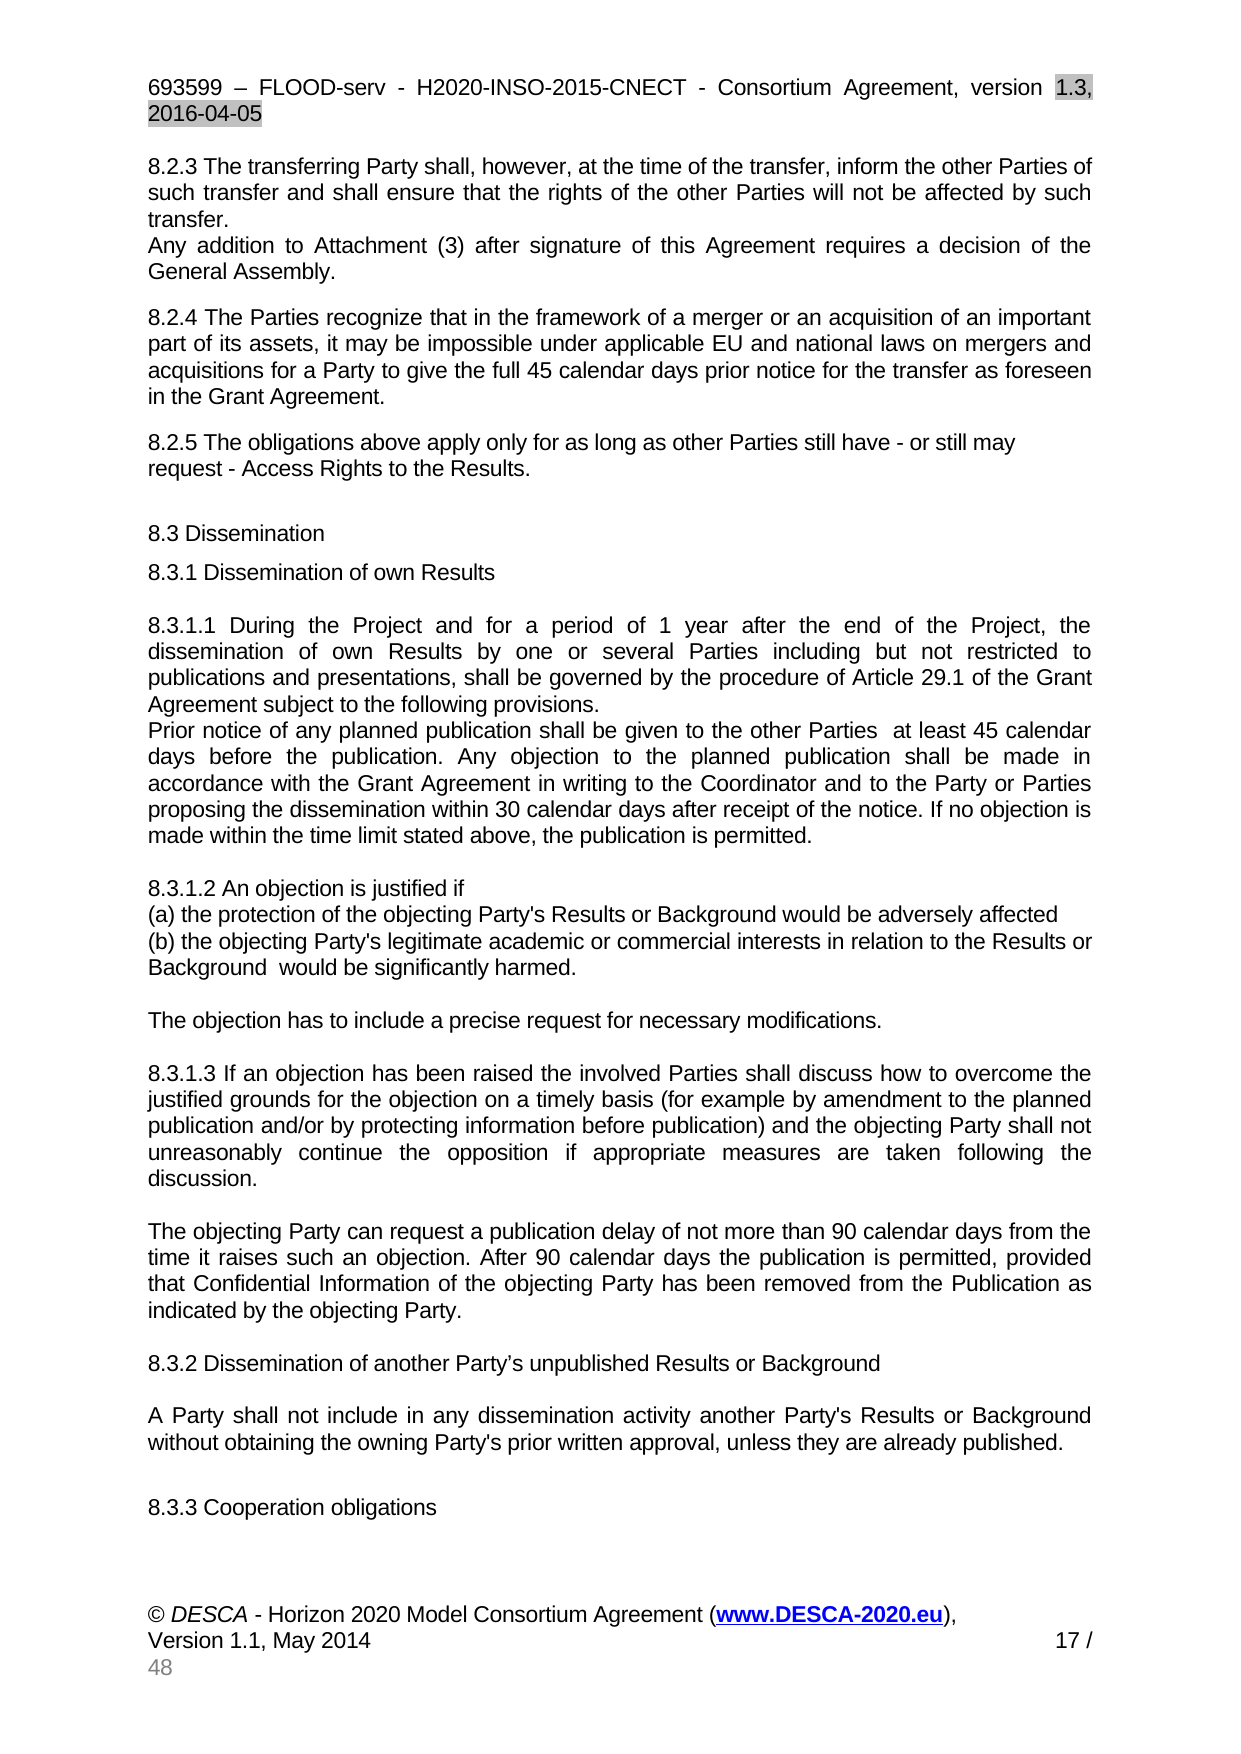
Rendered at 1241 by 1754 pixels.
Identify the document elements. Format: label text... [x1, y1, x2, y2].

text 8.3.1 Dissemination of own Results [148, 559, 1093, 585]
text 8.3.1.1 During the Project and for a period of 1 year after the end of the Project, the dissemination of own Results by one or several Parties including but not restricted to publications and presentations, shall be governed by the procedure of Article 29.1 of the Grant Agreement subject to the following provisions. [148, 612, 1093, 717]
text (a) the protection of the objecting Party's Results or Background would be adversely affected [148, 901, 1093, 928]
text 8.2.5 The obligations above apply only for as long as other Parties still have - or still may request - Access Rights to the Results. [148, 428, 1093, 481]
text A Party shall not include in any dissemination activity another Party's Results or Background without obtaining the owning Party's prior written approval, unless they are already published. [148, 1402, 1093, 1455]
subtitle 8.3 Dissemination [148, 520, 1093, 546]
text The objecting Party can request a publication delay of not more than 90 calendar days from the time it raises such an objection. After 90 calendar days the publication is permitted, provided that Confidential Information of the objecting Party has been removed from the Publication as indicated by the objecting Party. [148, 1218, 1093, 1323]
subtitle 8.3.3 Cooperation obligations [148, 1494, 1093, 1520]
text Prior notice of any planned publication shall be given to the other Parties at least 45 calendar days before the publication. Any objection to the planned publication shall be made in accordance with the Grant Agreement in writing to the Coordinator and to the Party or Parties proposing the dissemination within 30 calendar days after receipt of the notice. If no objection is made within the time limit stated above, the publication is permitted. [148, 717, 1093, 849]
text 8.2.3 The transferring Party shall, however, at the time of the transfer, inform the other Parties of such transfer and shall ensure that the rights of the other Parties will not be affected by such transfer. [148, 153, 1093, 232]
text The objection has to include a precise request for necessary modifications. [148, 1007, 1093, 1033]
text (b) the objecting Party's legitimate academic or commercial interests in relation to the Results or Background would be significantly harmed. [148, 928, 1093, 981]
text Any addition to Attachment (3) after signature of this Agreement requires a decision of the General Assembly. [148, 232, 1093, 285]
text 8.3.1.2 An objection is justified if [148, 875, 1093, 901]
text 8.3.1.3 If an objection has been raised the involved Parties shall discuss how to overcome the justified grounds for the objection on a timely basis (for example by amendment to the planned publication and/or by protecting information before publication) and the objecting Party shall not unreasonably continue the opposition if appropriate measures are taken following the discussion. [148, 1059, 1093, 1191]
text 8.2.4 The Parties recognize that in the framework of a merger or an acquisition of an important part of its assets, it may be impossible under applicable EU and national laws on mergers and acquisitions for a Party to give the full 45 calendar days prior notice for the transfer as foreseen in the Grant Agreement. [148, 304, 1093, 409]
text 8.3.2 Dissemination of another Party’s unpublished Results or Background [148, 1349, 1093, 1376]
